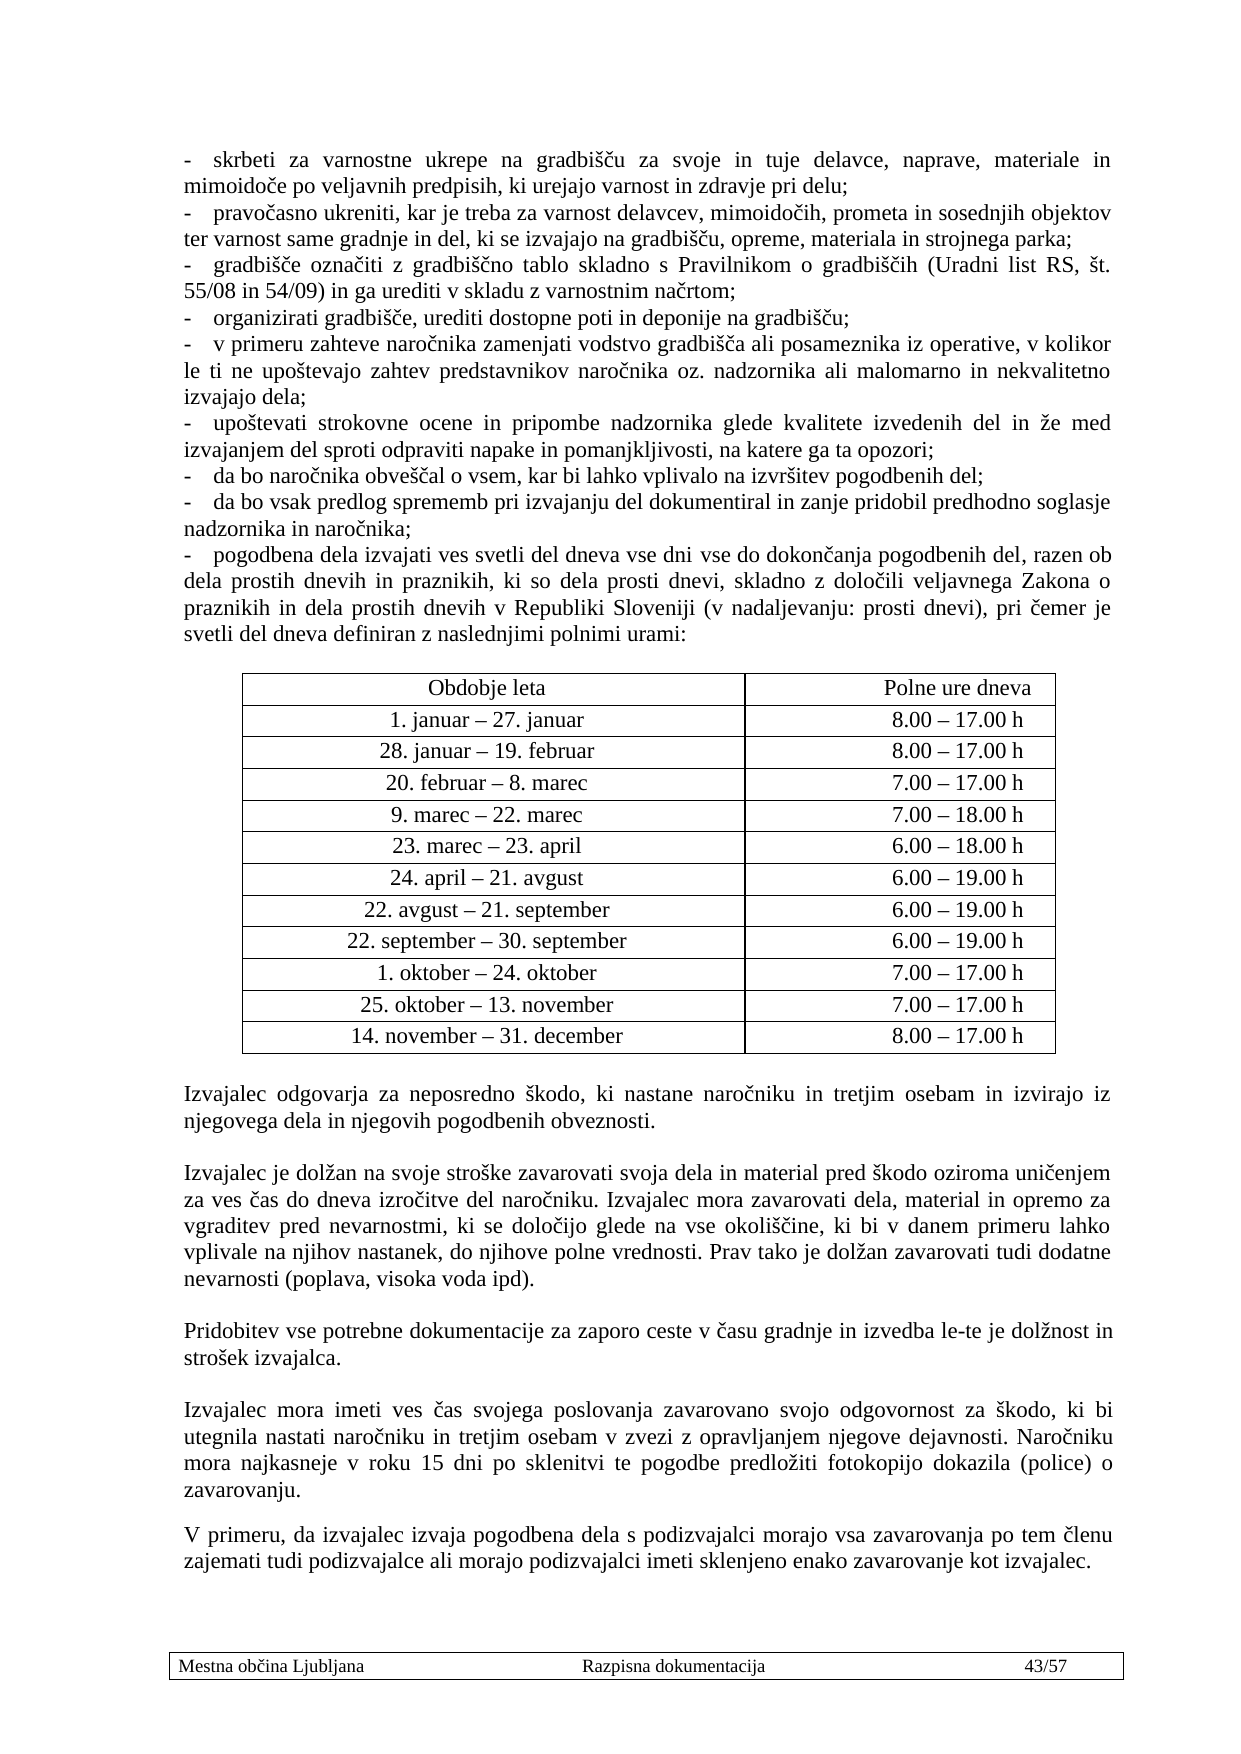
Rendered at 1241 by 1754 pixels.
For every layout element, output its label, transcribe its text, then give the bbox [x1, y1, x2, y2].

table_cell 7.00 – 18.00 h [746, 801, 1055, 831]
text Pridobitev vse potrebne dokumentacije za zaporo ceste v času gradnje in izvedba le-te je dolžnost in strošek izvajalca. [184, 1317, 1115, 1370]
list pravočasno ukreniti, kar je treba za varnost delavcev, mimoidočih, prometa in sosednjih objektov ter varnost same gradnje in del, ki se izvajajo na gradbišču, opreme, materiala in strojnega parka; [184, 198, 1112, 251]
table_cell 22. avgust – 21. september [243, 896, 744, 926]
list v primeru zahteve naročnika zamenjati vodstvo gradbišča ali posameznika iz operative, v kolikor le ti ne upoštevajo zahtev predstavnikov naročnika oz. nadzornika ali malomarno in nekvalitetno izvajajo dela; [184, 330, 1112, 409]
table_cell 6.00 – 18.00 h [746, 832, 1055, 863]
list upoštevati strokovne ocene in pripombe nadzornika glede kvalitete izvedenih del in že med izvajanjem del sproti odpraviti napake in pomanjkljivosti, na katere ga ta opozori; [184, 409, 1112, 462]
table_cell 6.00 – 19.00 h [746, 864, 1055, 894]
text Izvajalec je dolžan na svoje stroške zavarovati svoja dela in material pred škodo oziroma uničenjem za ves čas do dneva izročitve del naročniku. Izvajalec mora zavarovati dela, material in opremo za vgraditev pred nevarnostmi, ki se določijo glede na vse okoliščine, ki bi v danem primeru lahko vplivale na njihov nastanek, do njihove polne vrednosti. Prav tako je dolžan zavarovati tudi dodatne nevarnosti (poplava, visoka voda ipd). [184, 1159, 1112, 1291]
table_cell 7.00 – 17.00 h [746, 769, 1055, 799]
table_cell 9. marec – 22. marec [243, 801, 744, 831]
text Izvajalec mora imeti ves čas svojega poslovanja zavarovano svojo odgovornost za škodo, ki bi utegnila nastati naročniku in tretjim osebam v zvezi z opravljanjem njegove dejavnosti. Naročniku mora najkasneje v roku 15 dni po sklenitvi te pogodbe predložiti fotokopijo dokazila (police) o zavarovanju. [184, 1397, 1115, 1502]
list organizirati gradbišče, urediti dostopne poti in deponije na gradbišču; [184, 304, 1112, 330]
table_cell 24. april – 21. avgust [243, 864, 744, 894]
table_cell 14. november – 31. december [243, 1022, 744, 1053]
text Izvajalec odgovarja za neposredno škodo, ki nastane naročniku in tretjim osebam in izvirajo iz njegovega dela in njegovih pogodbenih obveznosti. [184, 1080, 1112, 1133]
table_cell 8.00 – 17.00 h [746, 1022, 1055, 1053]
table_cell 8.00 – 17.00 h [746, 706, 1055, 736]
table_cell 28. januar – 19. februar [243, 737, 744, 768]
table_cell 1. oktober – 24. oktober [243, 959, 744, 989]
table_cell 7.00 – 17.00 h [746, 959, 1055, 989]
table_header Obdobje leta [243, 674, 744, 704]
text V primeru, da izvajalec izvaja pogodbena dela s podizvajalci morajo vsa zavarovanja po tem členu zajemati tudi podizvajalce ali morajo podizvajalci imeti sklenjeno enako zavarovanje kot izvajalec. [184, 1521, 1115, 1574]
list da bo vsak predlog sprememb pri izvajanju del dokumentiral in zanje pridobil predhodno soglasje nadzornika in naročnika; [184, 488, 1112, 541]
table_cell 1. januar – 27. januar [243, 706, 744, 736]
table_header Polne ure dneva [746, 674, 1055, 704]
table_cell 6.00 – 19.00 h [746, 927, 1055, 958]
list skrbeti za varnostne ukrepe na gradbišču za svoje in tuje delavce, naprave, materiale in mimoidoče po veljavnih predpisih, ki urejajo varnost in zdravje pri delu; [184, 146, 1112, 198]
table_cell 7.00 – 17.00 h [746, 991, 1055, 1021]
table_cell 22. september – 30. september [243, 927, 744, 958]
table_cell 25. oktober – 13. november [243, 991, 744, 1021]
list pogodbena dela izvajati ves svetli del dneva vse dni vse do dokončanja pogodbenih del, razen ob dela prostih dnevih in praznikih, ki so dela prosti dnevi, skladno z določili veljavnega Zakona o praznikih in dela prostih dnevih v Republiki Sloveniji (v nadaljevanju: prosti dnevi), pri čemer je svetli del dneva definiran z naslednjimi polnimi urami: [184, 541, 1112, 647]
table_cell 20. februar – 8. marec [243, 769, 744, 799]
table_cell 6.00 – 19.00 h [746, 896, 1055, 926]
list gradbišče označiti z gradbiščno tablo skladno s Pravilnikom o gradbiščih (Uradni list RS, št. 55/08 in 54/09) in ga urediti v skladu z varnostnim načrtom; [184, 251, 1112, 304]
table_cell 8.00 – 17.00 h [746, 737, 1055, 768]
table_cell 23. marec – 23. april [243, 832, 744, 863]
list da bo naročnika obveščal o vsem, kar bi lahko vplivalo na izvršitev pogodbenih del; [184, 462, 1112, 488]
